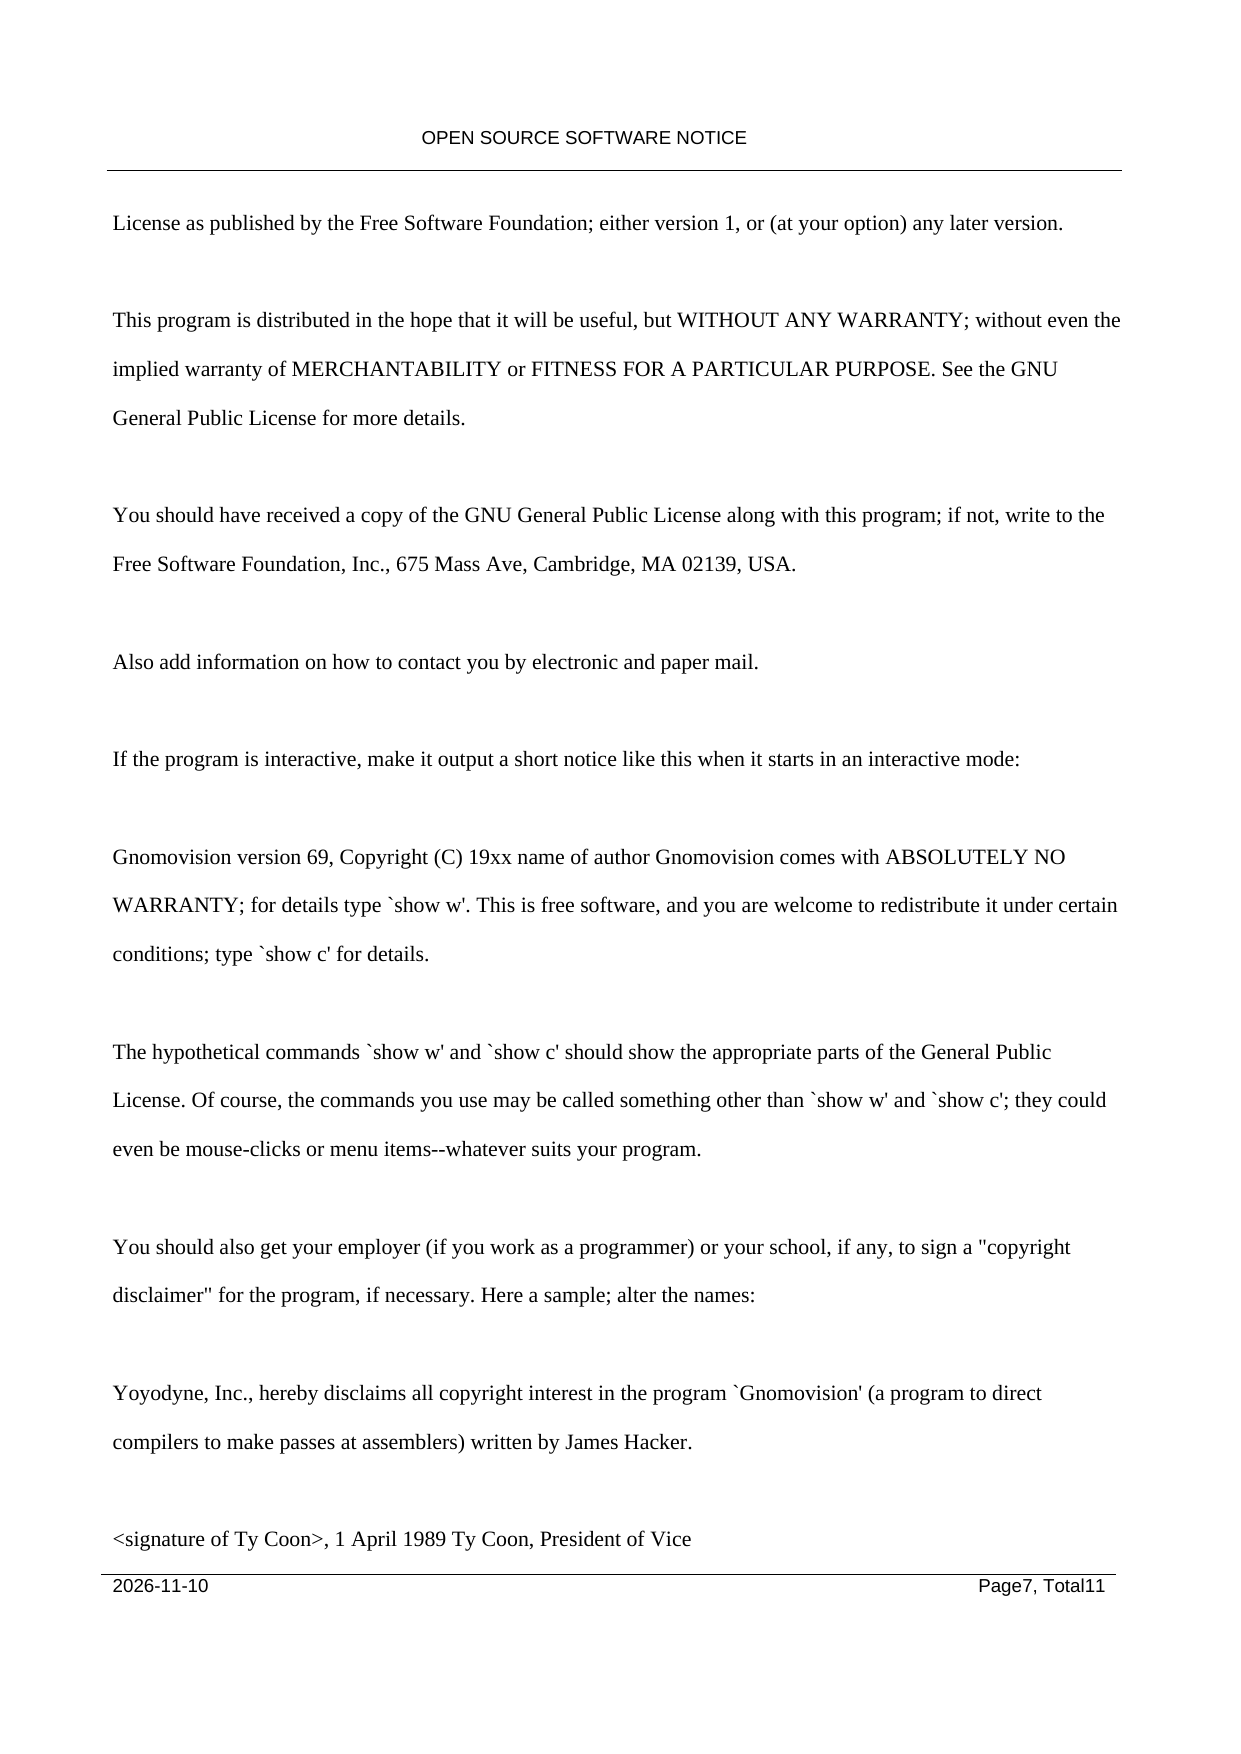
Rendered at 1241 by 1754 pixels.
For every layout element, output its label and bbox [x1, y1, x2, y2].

text [112, 206, 1128, 1555]
